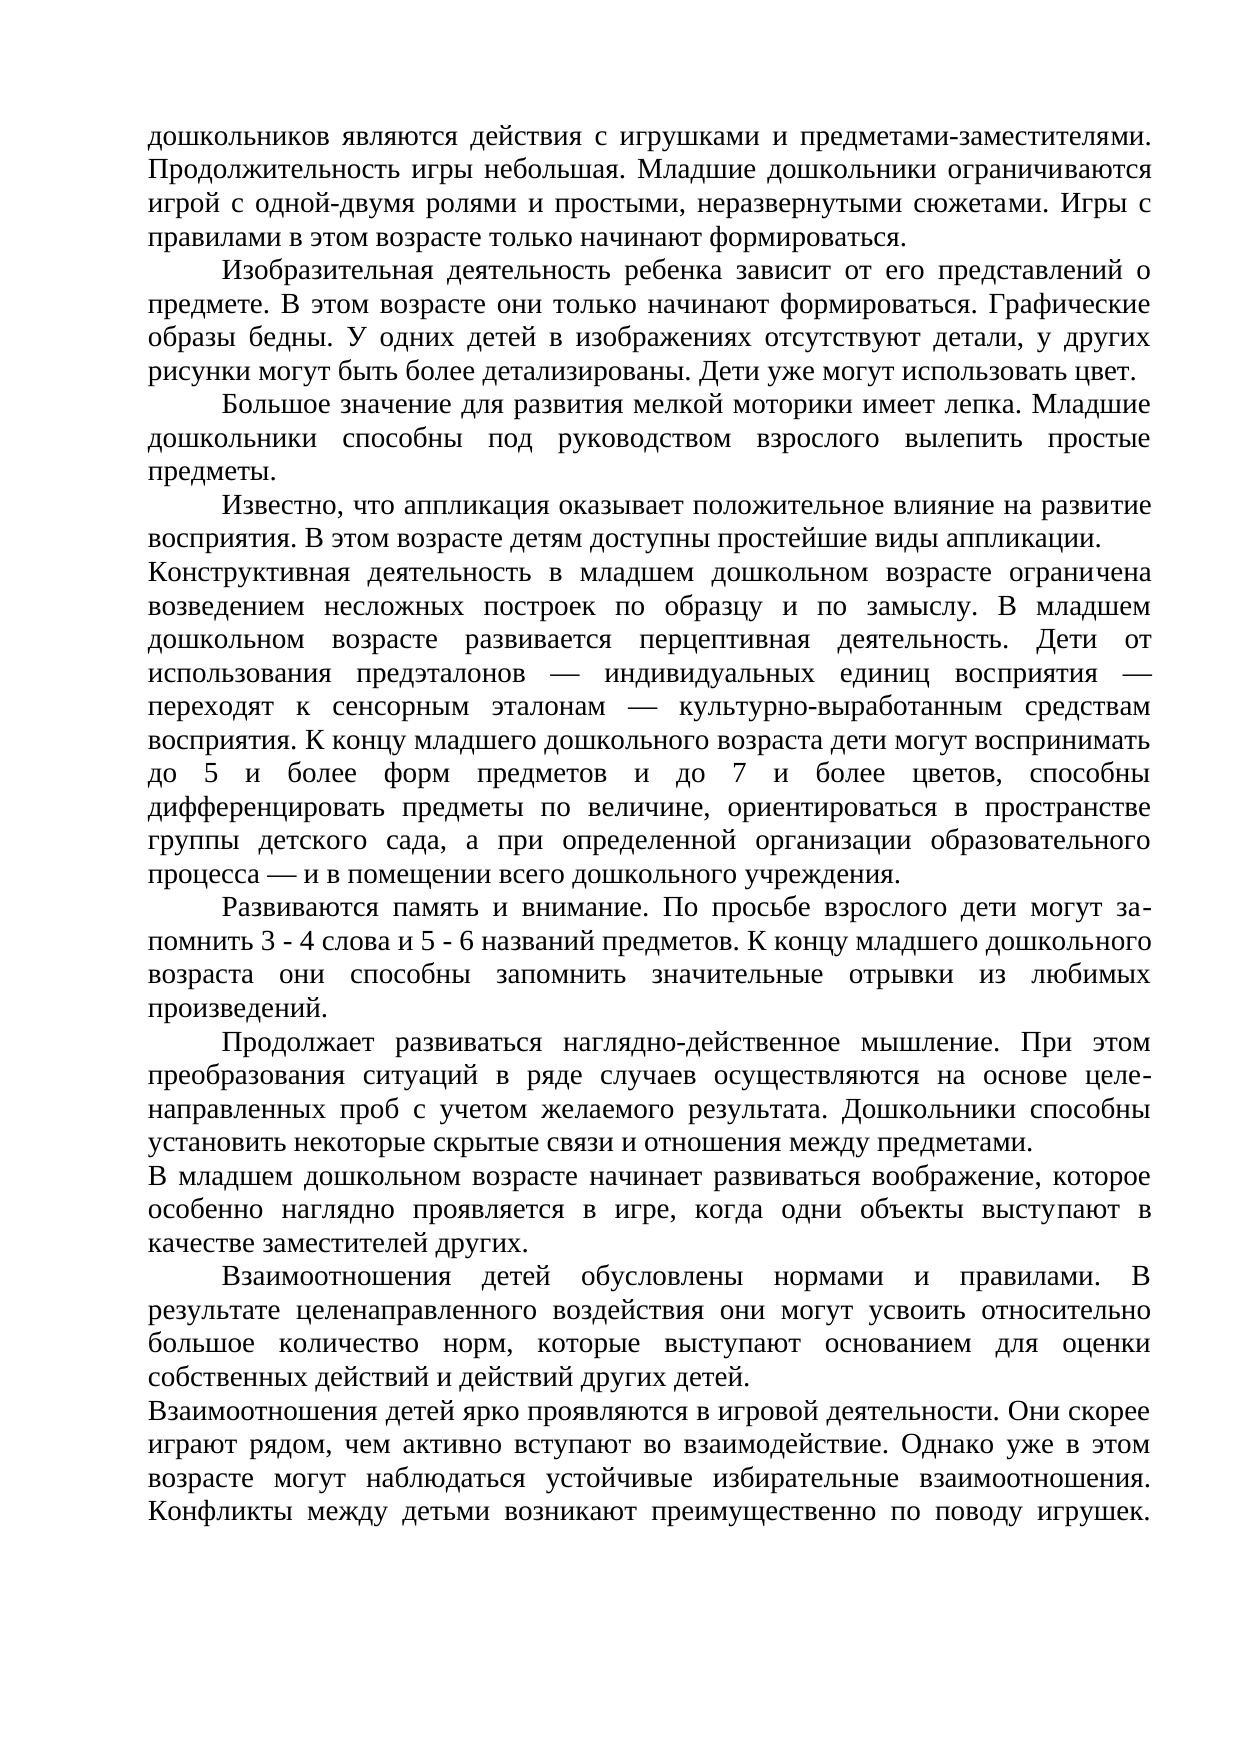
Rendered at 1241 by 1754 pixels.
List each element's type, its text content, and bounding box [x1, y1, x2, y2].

text Конструктивная деятельность в младшем дошкольном возрасте ограничена возведением несложных построек по образцу и по замыслу. В младшем дошкольном возрасте развивается перцептивная деятельность. Дети от использования предэталонов — индивидуальных единиц восприятия — переходят к сенсорным эталонам — культурно-выработанным средствам восприятия. К концу младшего дошкольного возраста дети могут воспринимать до 5 и более форм предметов и до 7 и более цветов, способны дифференцировать предметы по величине, ориентироваться в пространстве группы детского сада, а при определенной организации образовательного процесса — и в помещении всего дошкольного учреждения. [148, 554, 1152, 889]
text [148, 1393, 1152, 1527]
text Развиваются память и внимание. По просьбе взрослого дети могут запомнить 3 - 4 слова и 5 - 6 названий предметов. К концу младшего дошкольного возраста они способны запомнить значительные отрывки из любимых произведений. [148, 889, 1152, 1024]
text В младшем дошкольном возрасте начинает развиваться воображение, которое особенно наглядно проявляется в игре, когда одни объекты выступают в качестве заместителей других. [148, 1158, 1152, 1258]
text Продолжает развиваться наглядно-действенное мышление. При этом преобразования ситуаций в ряде случаев осуществляются на основе целенаправленных проб с учетом желаемого результата. Дошкольники способны установить некоторые скрытые связи и отношения между предметами. [148, 1024, 1152, 1158]
text Взаимоотношения детей обусловлены нормами и правилами. В результате целенаправленного воздействия они могут усвоить относительно большое количество норм, которые выступают основанием для оценки собственных действий и действий других детей. [148, 1258, 1152, 1393]
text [148, 118, 1152, 252]
text Изобразительная деятельность ребенка зависит от его представлений о предмете. В этом возрасте они только начинают формироваться. Графические образы бедны. У одних детей в изображениях отсутствуют детали, у других рисунки могут быть более детализированы. Дети уже могут использовать цвет. [148, 252, 1152, 386]
text Большое значение для развития мелкой моторики имеет лепка. Младшие дошкольники способны под руководством взрослого вылепить простые предметы. [148, 386, 1152, 487]
text Известно, что аппликация оказывает положительное влияние на развитие восприятия. В этом возрасте детям доступны простейшие виды аппликации. [148, 487, 1152, 554]
